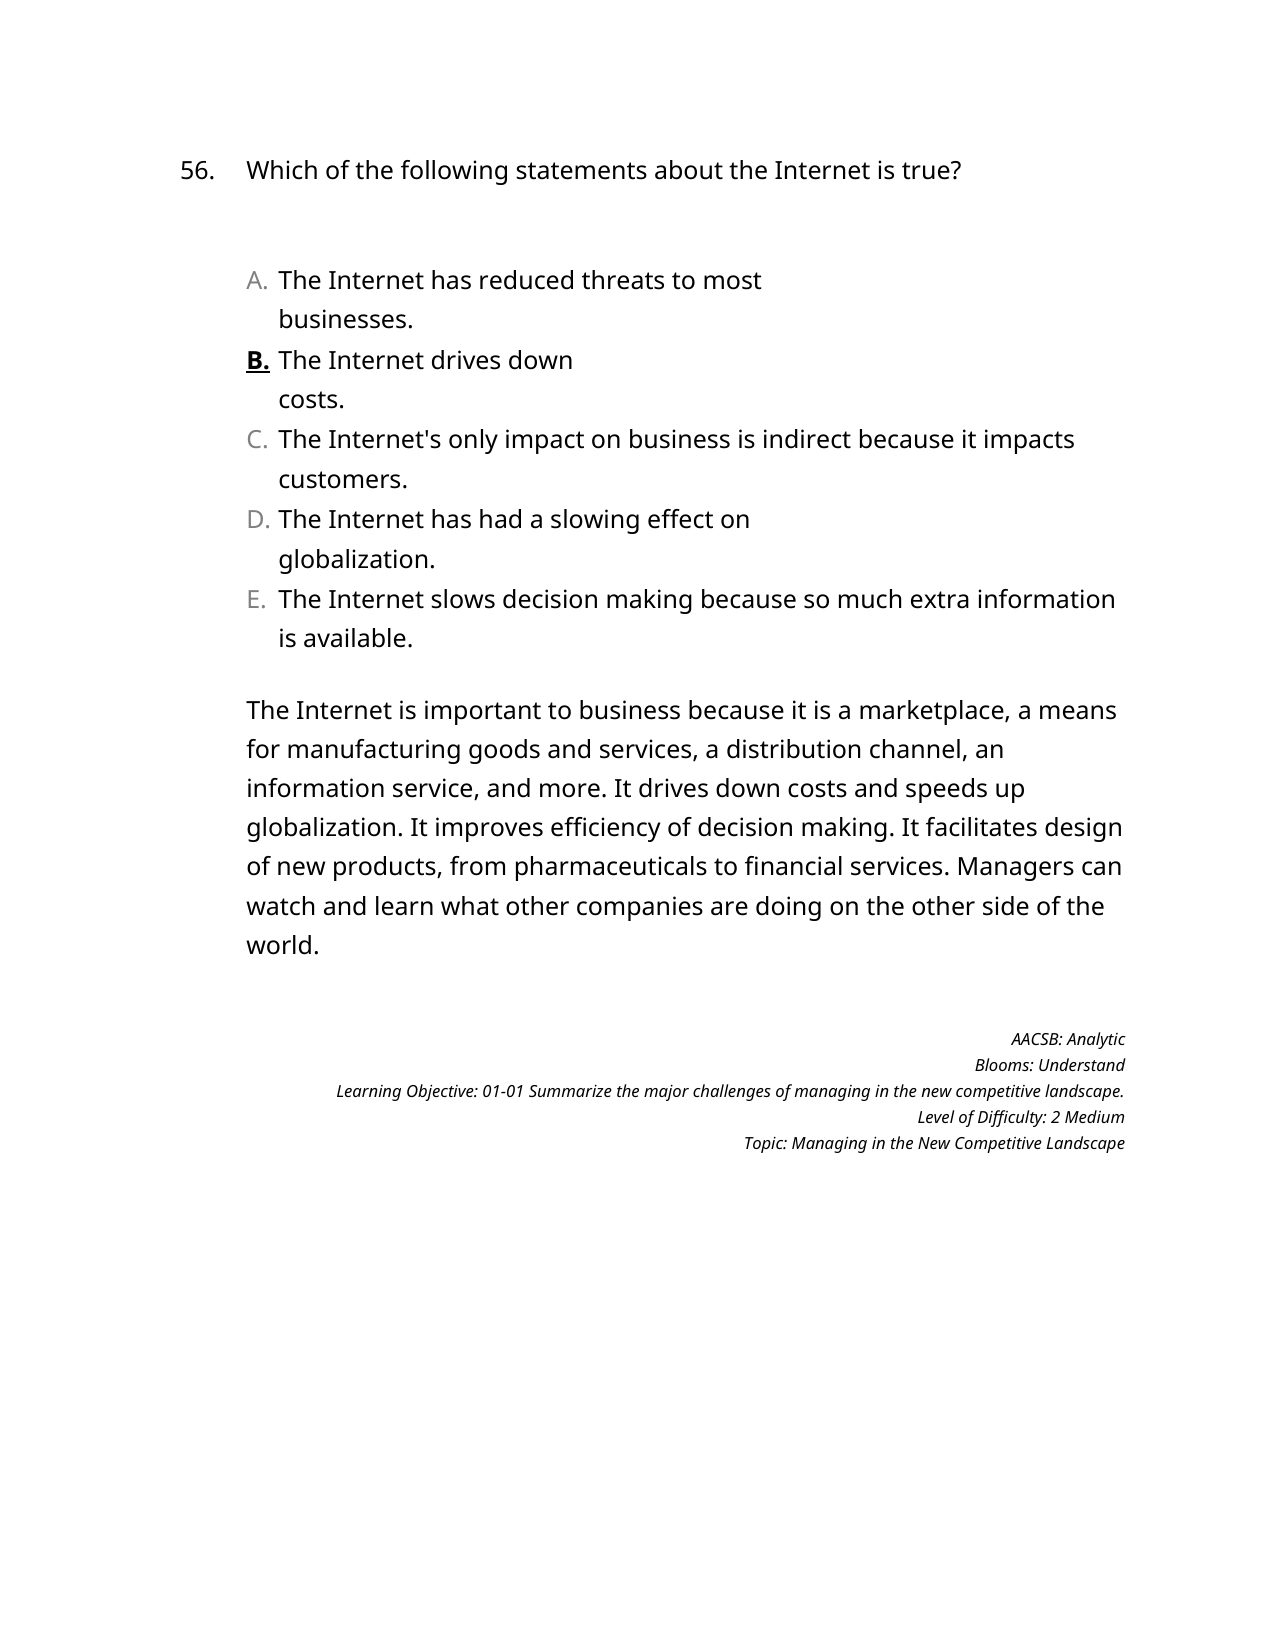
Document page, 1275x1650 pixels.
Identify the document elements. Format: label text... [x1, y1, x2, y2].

table_header 56. [180, 153, 246, 998]
table_header Which of the following statements about the Internet is true? The Internet is important to business because it is a marketplace, a means for manufacturing goods and services, a distribution channel, an information service, and more. It drives down costs and speeds up globalization. It improves efficiency of decision making. It facilitates design of new products, from pharmaceuticals to financial services. Managers can watch and learn what other companies are doing on the other side of the world. [246, 153, 1125, 998]
table_header AACSB: Analytic Blooms: Understand Learning Objective: 01-01 Summarize the major challenges of managing in the new competitive landscape. Level of Difficulty: 2 Medium Topic: Managing in the New Competitive Landscape [180, 1028, 1125, 1191]
